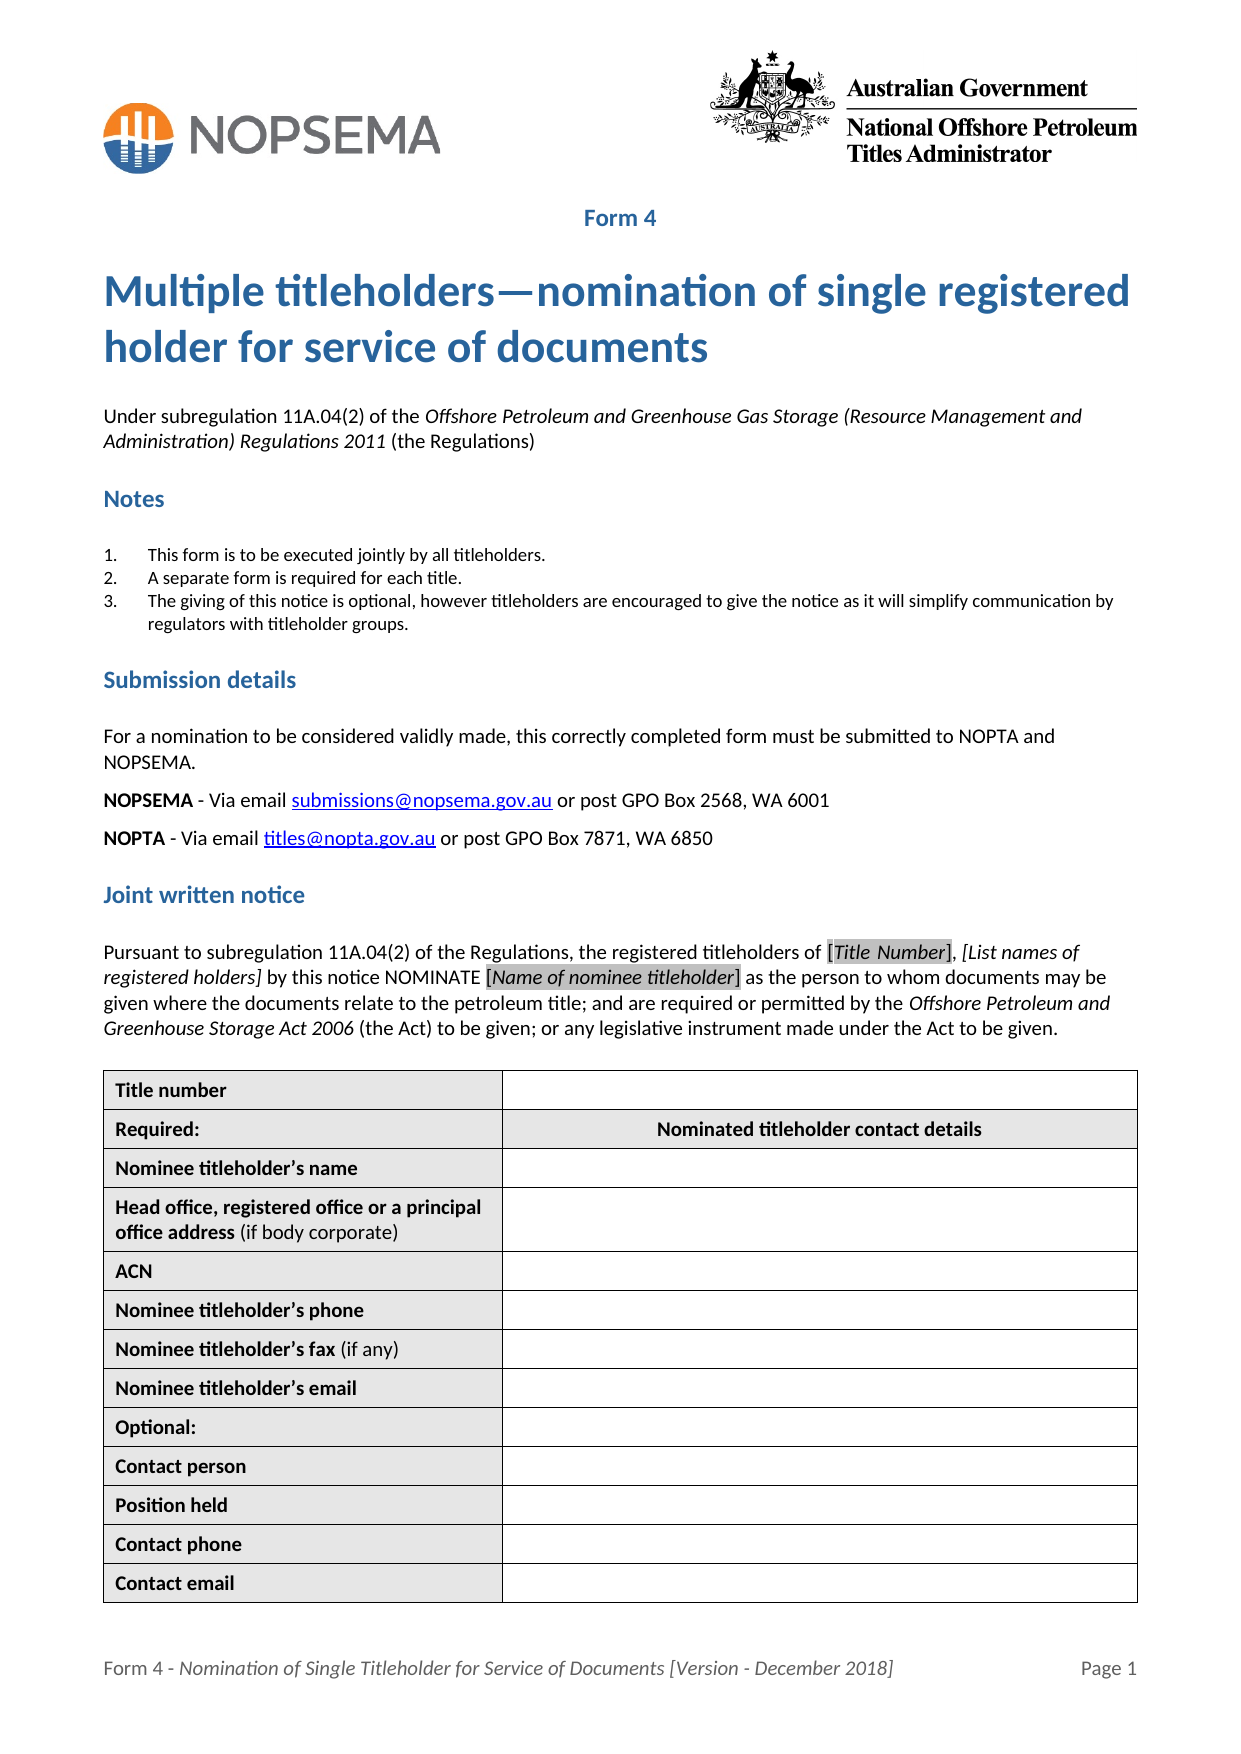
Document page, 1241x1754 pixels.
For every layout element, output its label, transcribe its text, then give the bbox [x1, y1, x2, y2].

subtitle Notes [103, 483, 1137, 514]
subtitle Submission details [103, 664, 1137, 694]
text NOPSEMA - Via email submissions@nopsema.gov.au or post GPO Box 2568, WA 6001 [103, 787, 1137, 812]
table_cell ACN [104, 1252, 502, 1290]
table_cell Head office, registered office or a principal office address (if body corporate) [104, 1188, 502, 1251]
table_cell Contact person [104, 1447, 502, 1485]
table_cell [503, 1486, 1137, 1524]
table_cell [503, 1188, 1137, 1251]
table_cell [503, 1291, 1137, 1329]
table_header Title number [104, 1071, 502, 1109]
picture [103, 103, 441, 174]
text Under subregulation 11A.04(2) of the Offshore Petroleum and Greenhouse Gas Storage (Resource Management and Administration) Regulations 2011 (the Regulations) [103, 403, 1137, 454]
table_cell [503, 1564, 1137, 1602]
table_cell Nominated titleholder contact details [503, 1110, 1137, 1148]
subtitle Form 4 [103, 202, 1137, 233]
subtitle Multiple titleholders—nomination of single registered holder for service of documents [103, 262, 1152, 374]
table_cell [503, 1369, 1137, 1407]
list A separate form is required for each title. [103, 566, 1137, 589]
table_cell Nominee titleholder’s phone [104, 1291, 502, 1329]
table_cell [503, 1525, 1137, 1563]
subtitle Joint written notice [103, 879, 1137, 910]
table_cell Optional: [104, 1408, 502, 1446]
text For a nomination to be considered validly made, this correctly completed form must be submitted to NOPTA and NOPSEMA. [103, 723, 1137, 774]
table_cell [503, 1252, 1137, 1290]
list The giving of this notice is optional, however titleholders are encouraged to give the notice as it will simplify communication by regulators with titleholder groups. [103, 589, 1137, 634]
table_cell Contact email [104, 1564, 502, 1602]
text NOPTA - Via email titles@nopta.gov.au or post GPO Box 7871, WA 6850 [103, 825, 1137, 850]
table_cell Nominee titleholder’s email [104, 1369, 502, 1407]
table_cell [503, 1447, 1137, 1485]
table_cell [503, 1330, 1137, 1368]
table_cell Contact phone [104, 1525, 502, 1563]
table_cell Nominee titleholder’s fax (if any) [104, 1330, 502, 1368]
list This form is to be executed jointly by all titleholders. [103, 543, 1137, 566]
table_cell Nominee titleholder’s name [104, 1149, 502, 1187]
text Pursuant to subregulation 11A.04(2) of the Regulations, the registered titleholders of [Title Number], [List names of registered holders] by this notice NOMINATE [Name of nominee titleholder] as the person to whom documents may be given where the documents relate to the petroleum title; and are required or permitted by the Offshore Petroleum and Greenhouse Storage Act 2006 (the Act) to be given; or any legislative instrument made under the Act to be given. [103, 939, 1137, 1041]
table_header [503, 1071, 1137, 1109]
table_cell Required: [104, 1110, 502, 1148]
table_cell [503, 1408, 1137, 1446]
picture [710, 50, 1137, 162]
table_cell Position held [104, 1486, 502, 1524]
table_cell [503, 1149, 1137, 1187]
